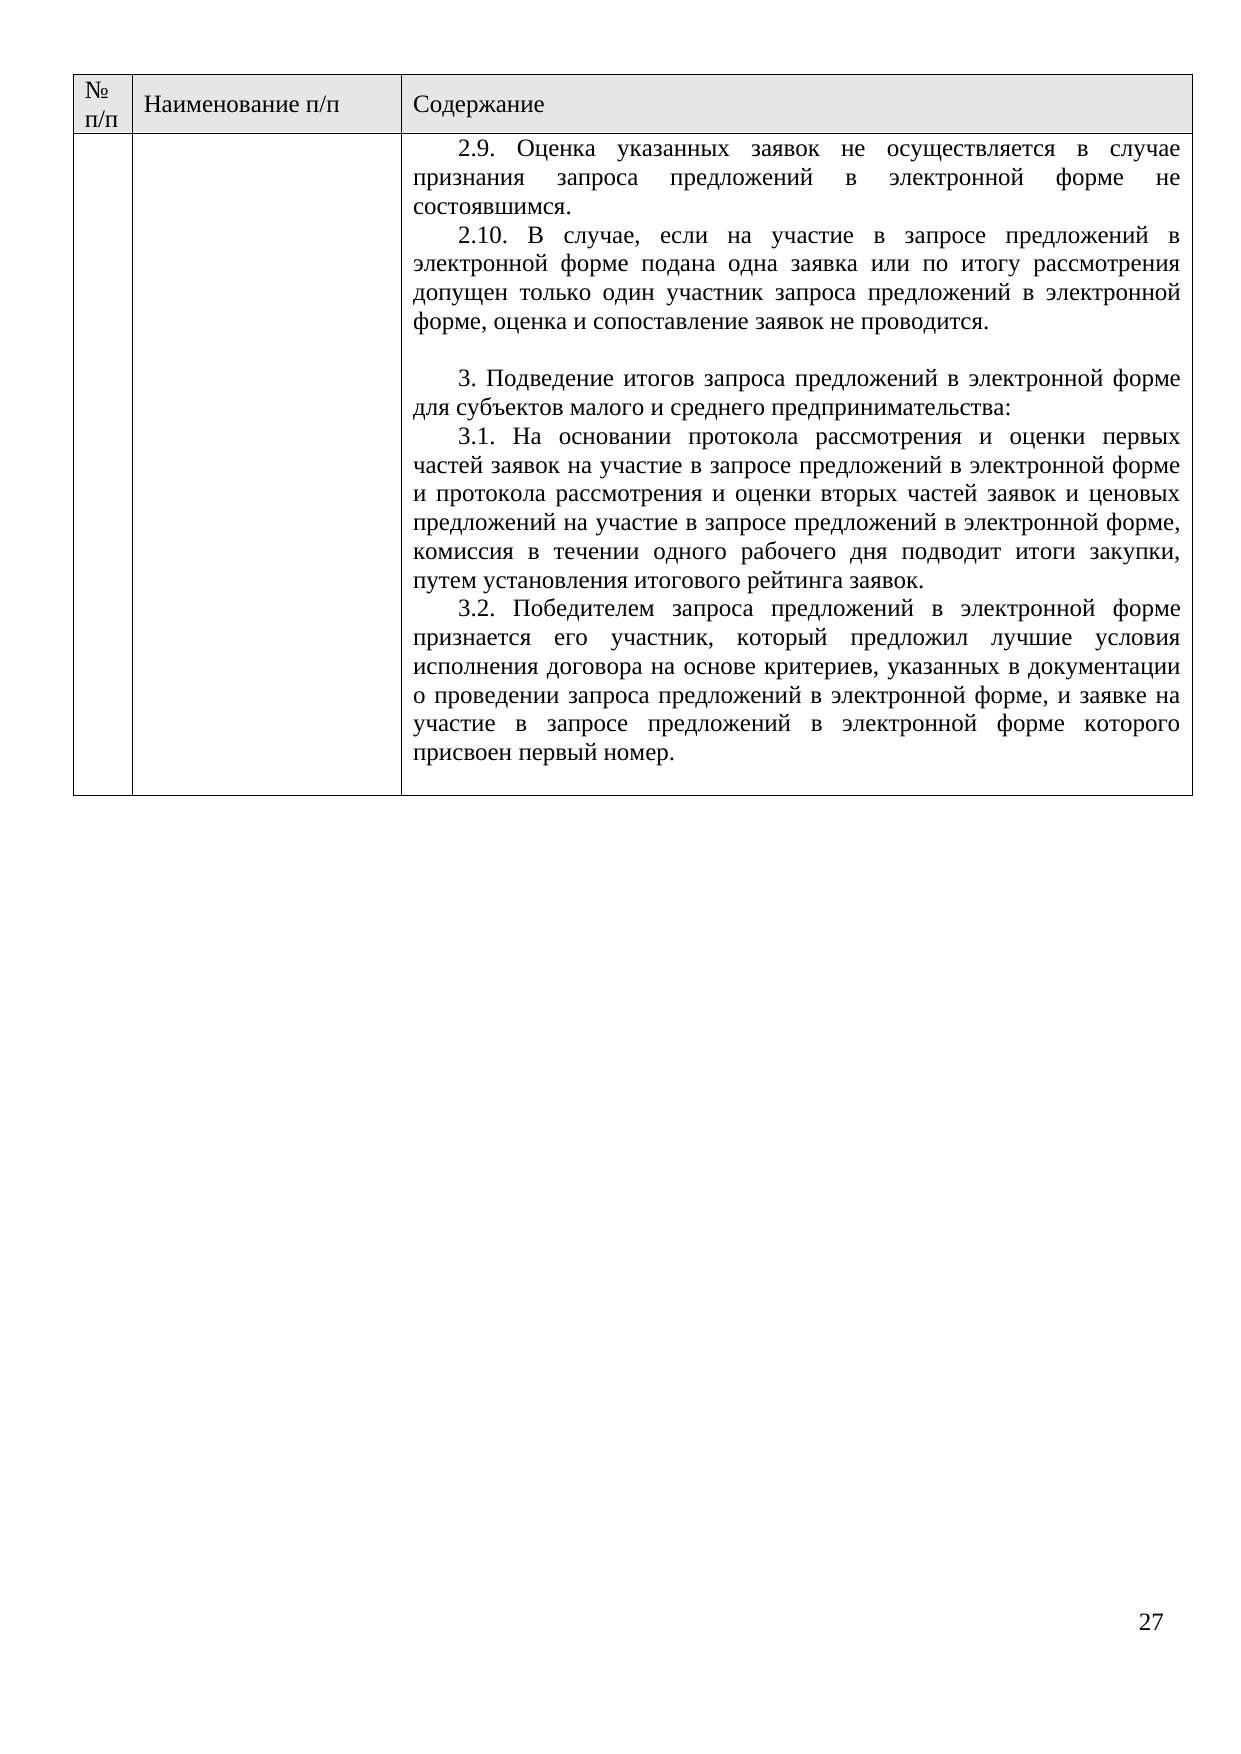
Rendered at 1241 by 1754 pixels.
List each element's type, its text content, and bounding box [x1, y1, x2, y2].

table_header Наименование п/п [133, 75, 401, 132]
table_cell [133, 134, 401, 795]
table_header Содержание [402, 75, 1192, 132]
table_cell [74, 134, 132, 795]
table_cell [402, 134, 1192, 795]
table_header № п/п [74, 75, 132, 132]
